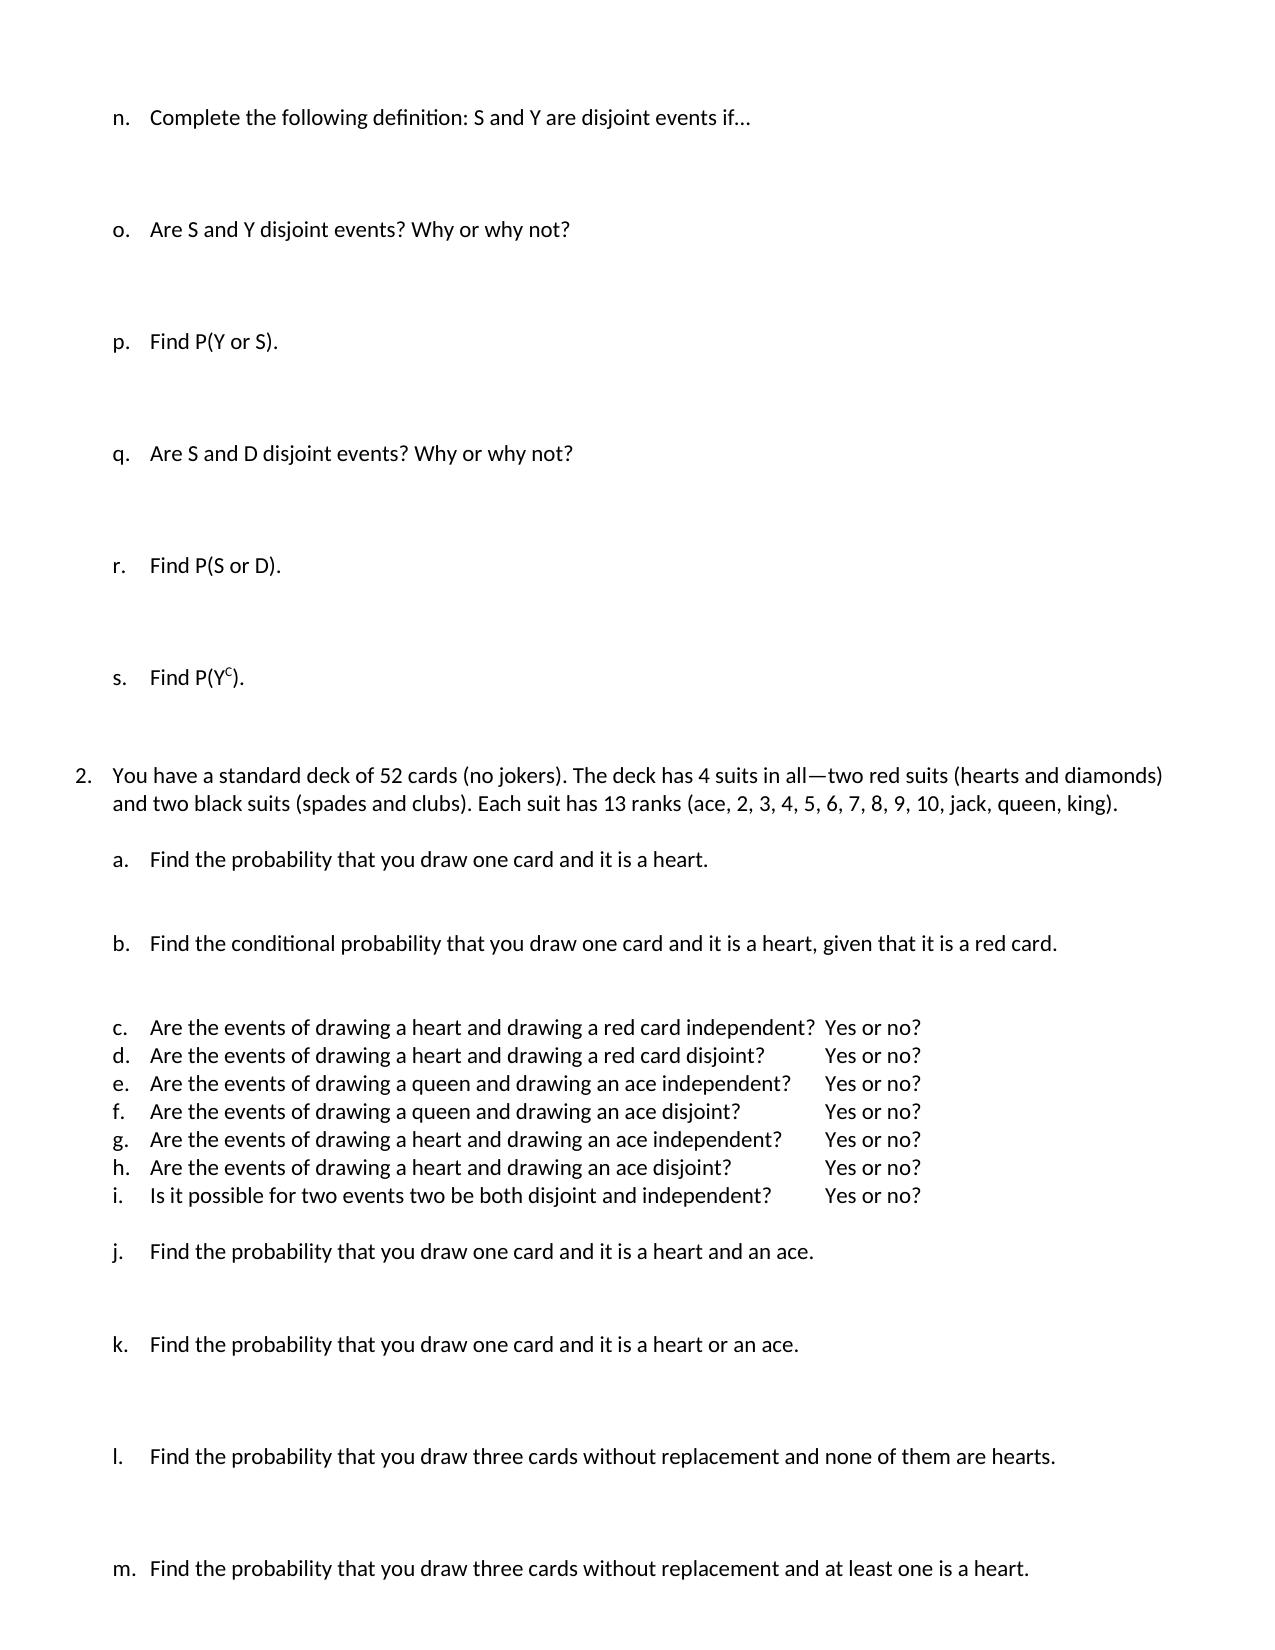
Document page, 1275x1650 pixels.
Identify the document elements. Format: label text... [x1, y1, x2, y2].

list Find the probability that you draw three cards without replacement and none of them are hearts. [112, 1442, 1200, 1470]
list Are the events of drawing a heart and drawing an ace independent? Yes or no? [112, 1125, 1200, 1153]
list Find P(Y or S). [112, 327, 1200, 355]
list Are the events of drawing a queen and drawing an ace independent? Yes or no? [112, 1069, 1200, 1097]
list Are S and D disjoint events? Why or why not? [112, 439, 1200, 467]
list Find the probability that you draw three cards without replacement and at least one is a heart. [112, 1554, 1200, 1582]
list Find the conditional probability that you draw one card and it is a heart, given that it is a red card. [112, 929, 1200, 957]
list Find the probability that you draw one card and it is a heart or an ace. [112, 1330, 1200, 1358]
list Find the probability that you draw one card and it is a heart and an ace. [112, 1237, 1200, 1266]
list You have a standard deck of 52 cards (no jokers). The deck has 4 suits in all—two red suits (hearts and diamonds) and two black suits (spades and clubs). Each suit has 13 ranks (ace, 2, 3, 4, 5, 6, 7, 8, 9, 10, jack, queen, king). [75, 761, 1200, 817]
list Find the probability that you draw one card and it is a heart. [112, 845, 1200, 873]
list Are S and Y disjoint events? Why or why not? [112, 215, 1200, 243]
list Complete the following definition: S and Y are disjoint events if… [112, 103, 1200, 131]
list Are the events of drawing a queen and drawing an ace disjoint? Yes or no? [112, 1097, 1200, 1125]
list Are the events of drawing a heart and drawing an ace disjoint? Yes or no? [112, 1153, 1200, 1181]
list Are the events of drawing a heart and drawing a red card disjoint? Yes or no? [112, 1041, 1200, 1069]
list Is it possible for two events two be both disjoint and independent? Yes or no? [112, 1181, 1200, 1209]
list Find P(YC). [112, 663, 1200, 691]
list Find P(S or D). [112, 551, 1200, 579]
list Are the events of drawing a heart and drawing a red card independent? Yes or no? [112, 1013, 1200, 1041]
